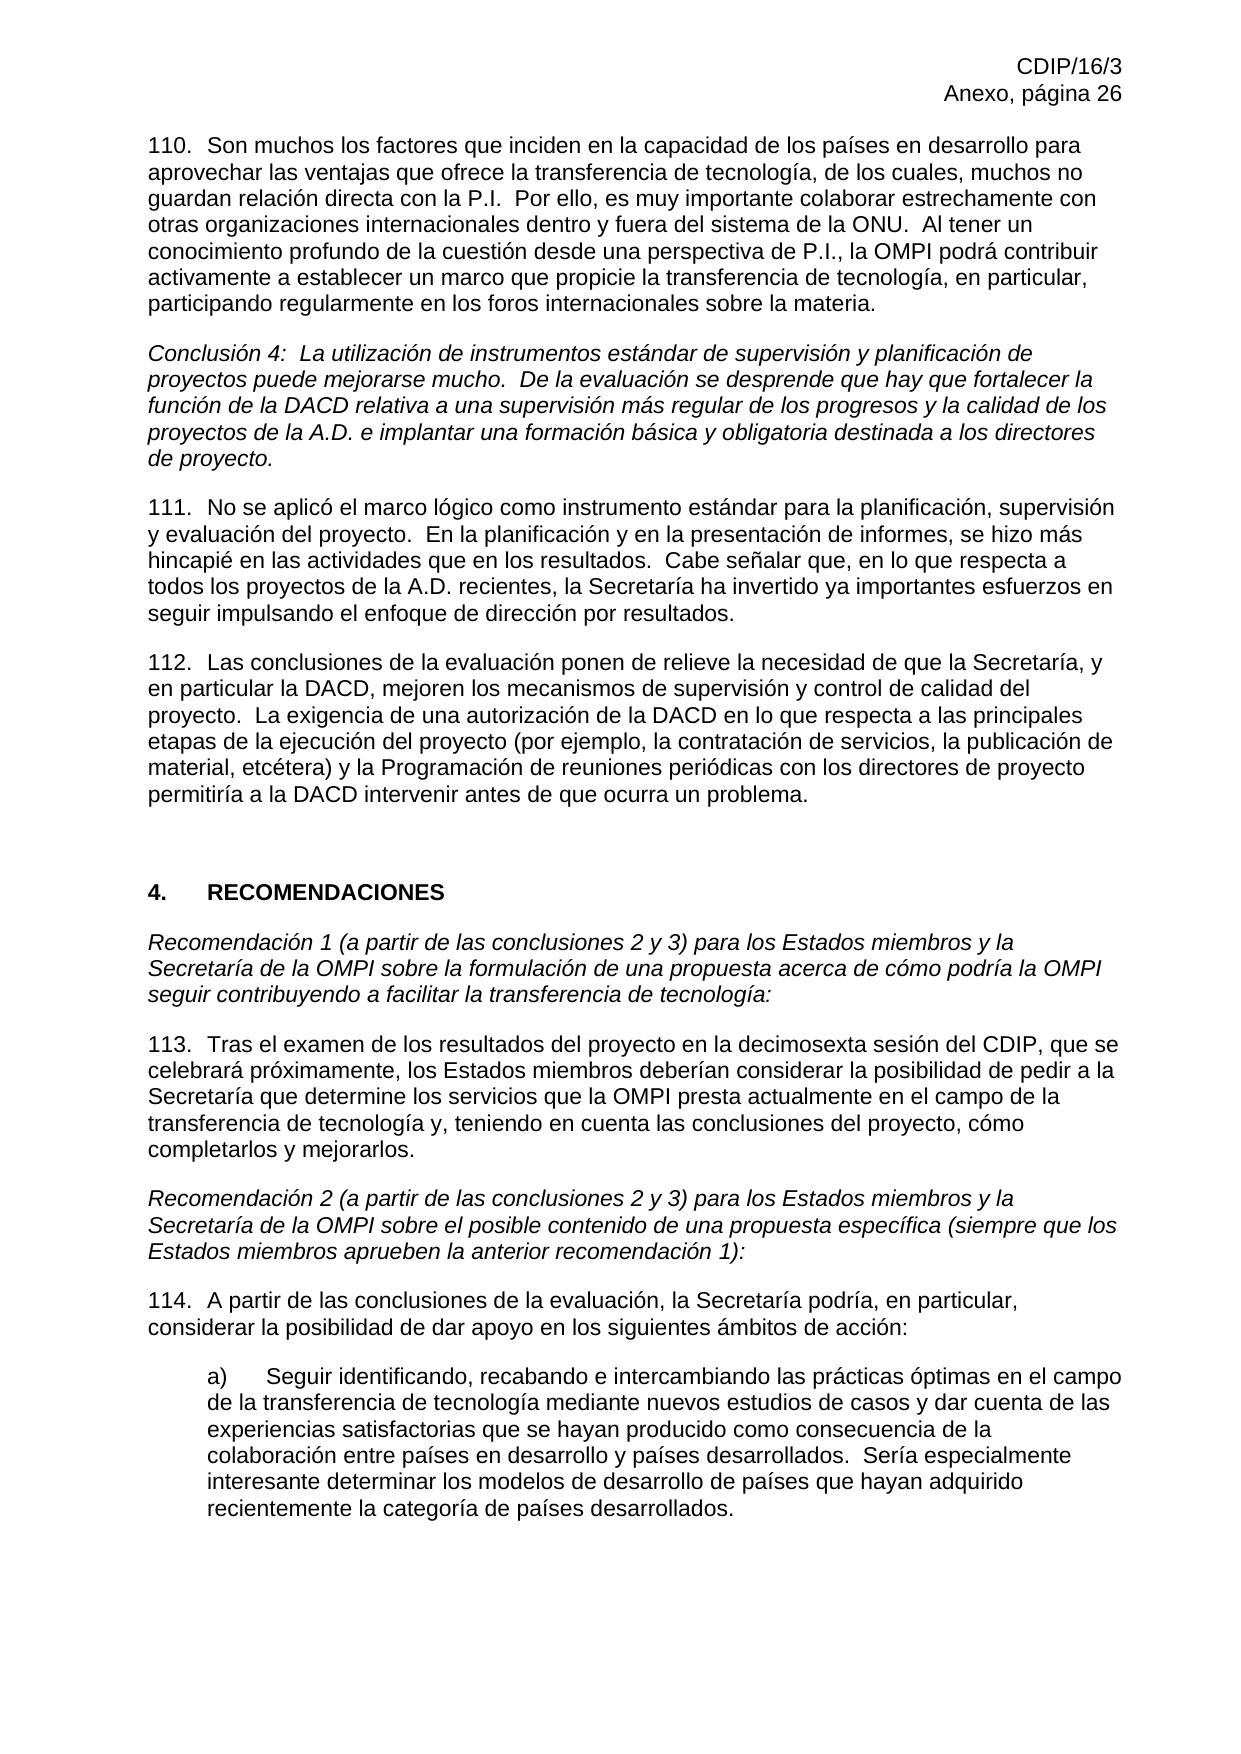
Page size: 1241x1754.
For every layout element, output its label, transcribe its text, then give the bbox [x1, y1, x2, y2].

text Tras el examen de los resultados del proyecto en la decimosexta sesión del CDIP, que se celebrará próximamente, los Estados miembros deberían considerar la posibilidad de pedir a la Secretaría que determine los servicios que la OMPI presta actualmente en el campo de la transferencia de tecnología y, teniendo en cuenta las conclusiones del proyecto, cómo completarlos y mejorarlos. [148, 1031, 1122, 1162]
list Recomendación 1 (a partir de las conclusiones 2 y 3) para los Estados miembros y la Secretaría de la OMPI sobre la formulación de una propuesta acerca de cómo podría la OMPI seguir contribuyendo a facilitar la transferencia de tecnología: [148, 928, 1122, 1008]
subtitle 4. RecomendaCionEs [148, 879, 1122, 906]
text No se aplicó el marco lógico como instrumento estándar para la planificación, supervisión y evaluación del proyecto. En la planificación y en la presentación de informes, se hizo más hincapié en las actividades que en los resultados. Cabe señalar que, en lo que respecta a todos los proyectos de la A.D. recientes, la Secretaría ha invertido ya importantes esfuerzos en seguir impulsando el enfoque de dirección por resultados. [148, 494, 1122, 626]
list Recomendación 2 (a partir de las conclusiones 2 y 3) para los Estados miembros y la Secretaría de la OMPI sobre el posible contenido de una propuesta específica (siempre que los Estados miembros aprueben la anterior recomendación 1): [148, 1185, 1122, 1264]
list Seguir identificando, recabando e intercambiando las prácticas óptimas en el campo de la transferencia de tecnología mediante nuevos estudios de casos y dar cuenta de las experiencias satisfactorias que se hayan producido como consecuencia de la colaboración entre países en desarrollo y países desarrollados. Sería especialmente interesante determinar los modelos de desarrollo de países que hayan adquirido recientemente la categoría de países desarrollados. [207, 1363, 1122, 1521]
list Conclusión 4: La utilización de instrumentos estándar de supervisión y planificación de proyectos puede mejorarse mucho. De la evaluación se desprende que hay que fortalecer la función de la DACD relativa a una supervisión más regular de los progresos y la calidad de los proyectos de la A.D. e implantar una formación básica y obligatoria destinada a los directores de proyecto. [148, 339, 1122, 471]
text A partir de las conclusiones de la evaluación, la Secretaría podría, en particular, considerar la posibilidad de dar apoyo en los siguientes ámbitos de acción: [148, 1287, 1122, 1340]
text Las conclusiones de la evaluación ponen de relieve la necesidad de que la Secretaría, y en particular la DACD, mejoren los mecanismos de supervisión y control de calidad del proyecto. La exigencia de una autorización de la DACD en lo que respecta a las principales etapas de la ejecución del proyecto (por ejemplo, la contratación de servicios, la publicación de material, etcétera) y la Programación de reuniones periódicas con los directores de proyecto permitiría a la DACD intervenir antes de que ocurra un problema. [148, 649, 1122, 807]
text Son muchos los factores que inciden en la capacidad de los países en desarrollo para aprovechar las ventajas que ofrece la transferencia de tecnología, de los cuales, muchos no guardan relación directa con la P.I. Por ello, es muy importante colaborar estrechamente con otras organizaciones internacionales dentro y fuera del sistema de la ONU. Al tener un conocimiento profundo de la cuestión desde una perspectiva de P.I., la OMPI podrá contribuir activamente a establecer un marco que propicie la transferencia de tecnología, en particular, participando regularmente en los foros internacionales sobre la materia. [148, 132, 1122, 317]
